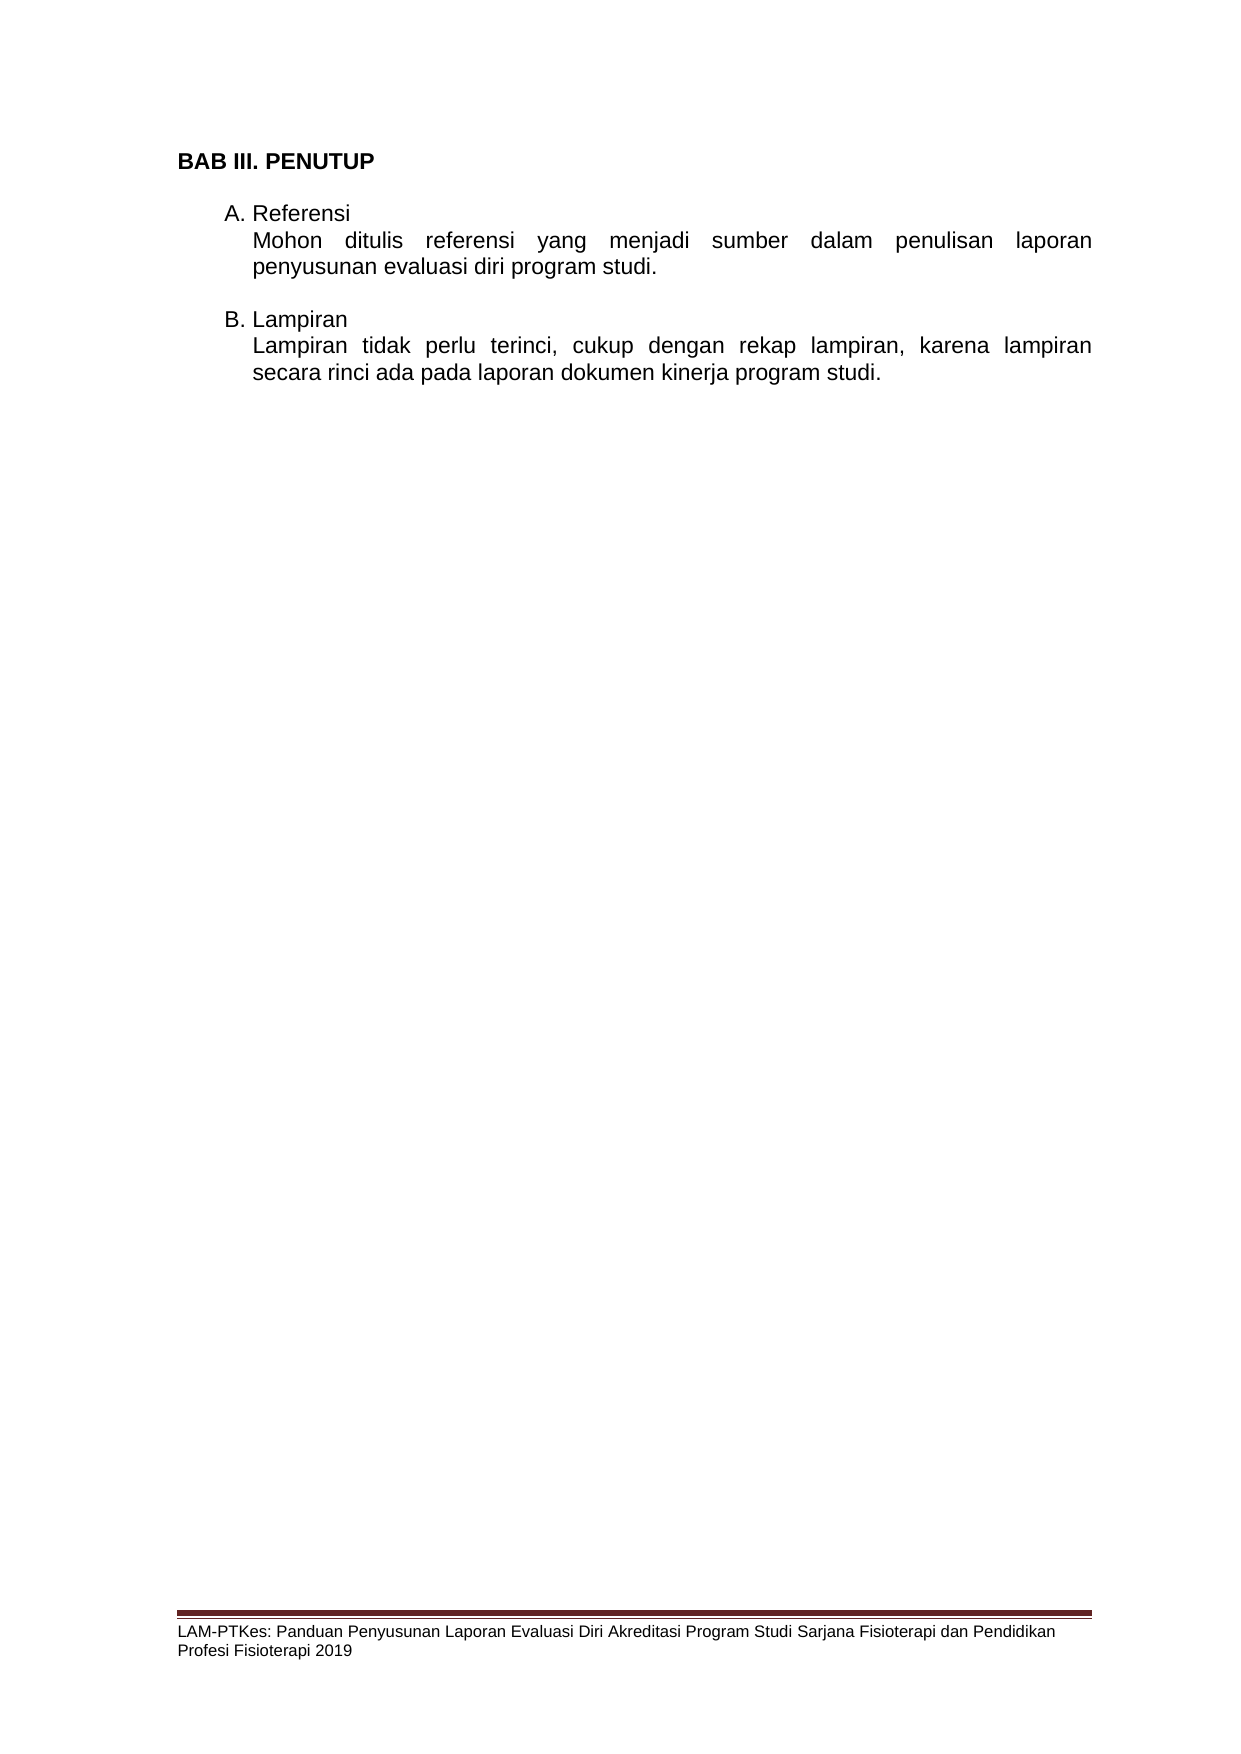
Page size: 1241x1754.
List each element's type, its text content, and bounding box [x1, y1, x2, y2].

subtitle BAB III. PENUTUP [177, 148, 1092, 174]
text Mohon ditulis referensi yang menjadi sumber dalam penulisan laporan penyusunan evaluasi diri program studi. [252, 227, 1092, 279]
text Lampiran tidak perlu terinci, cukup dengan rekap lampiran, karena lampiran secara rinci ada pada laporan dokumen kinerja program studi. [252, 332, 1092, 385]
subtitle B. Lampiran [224, 306, 1092, 332]
subtitle A. Referensi [224, 200, 1092, 227]
